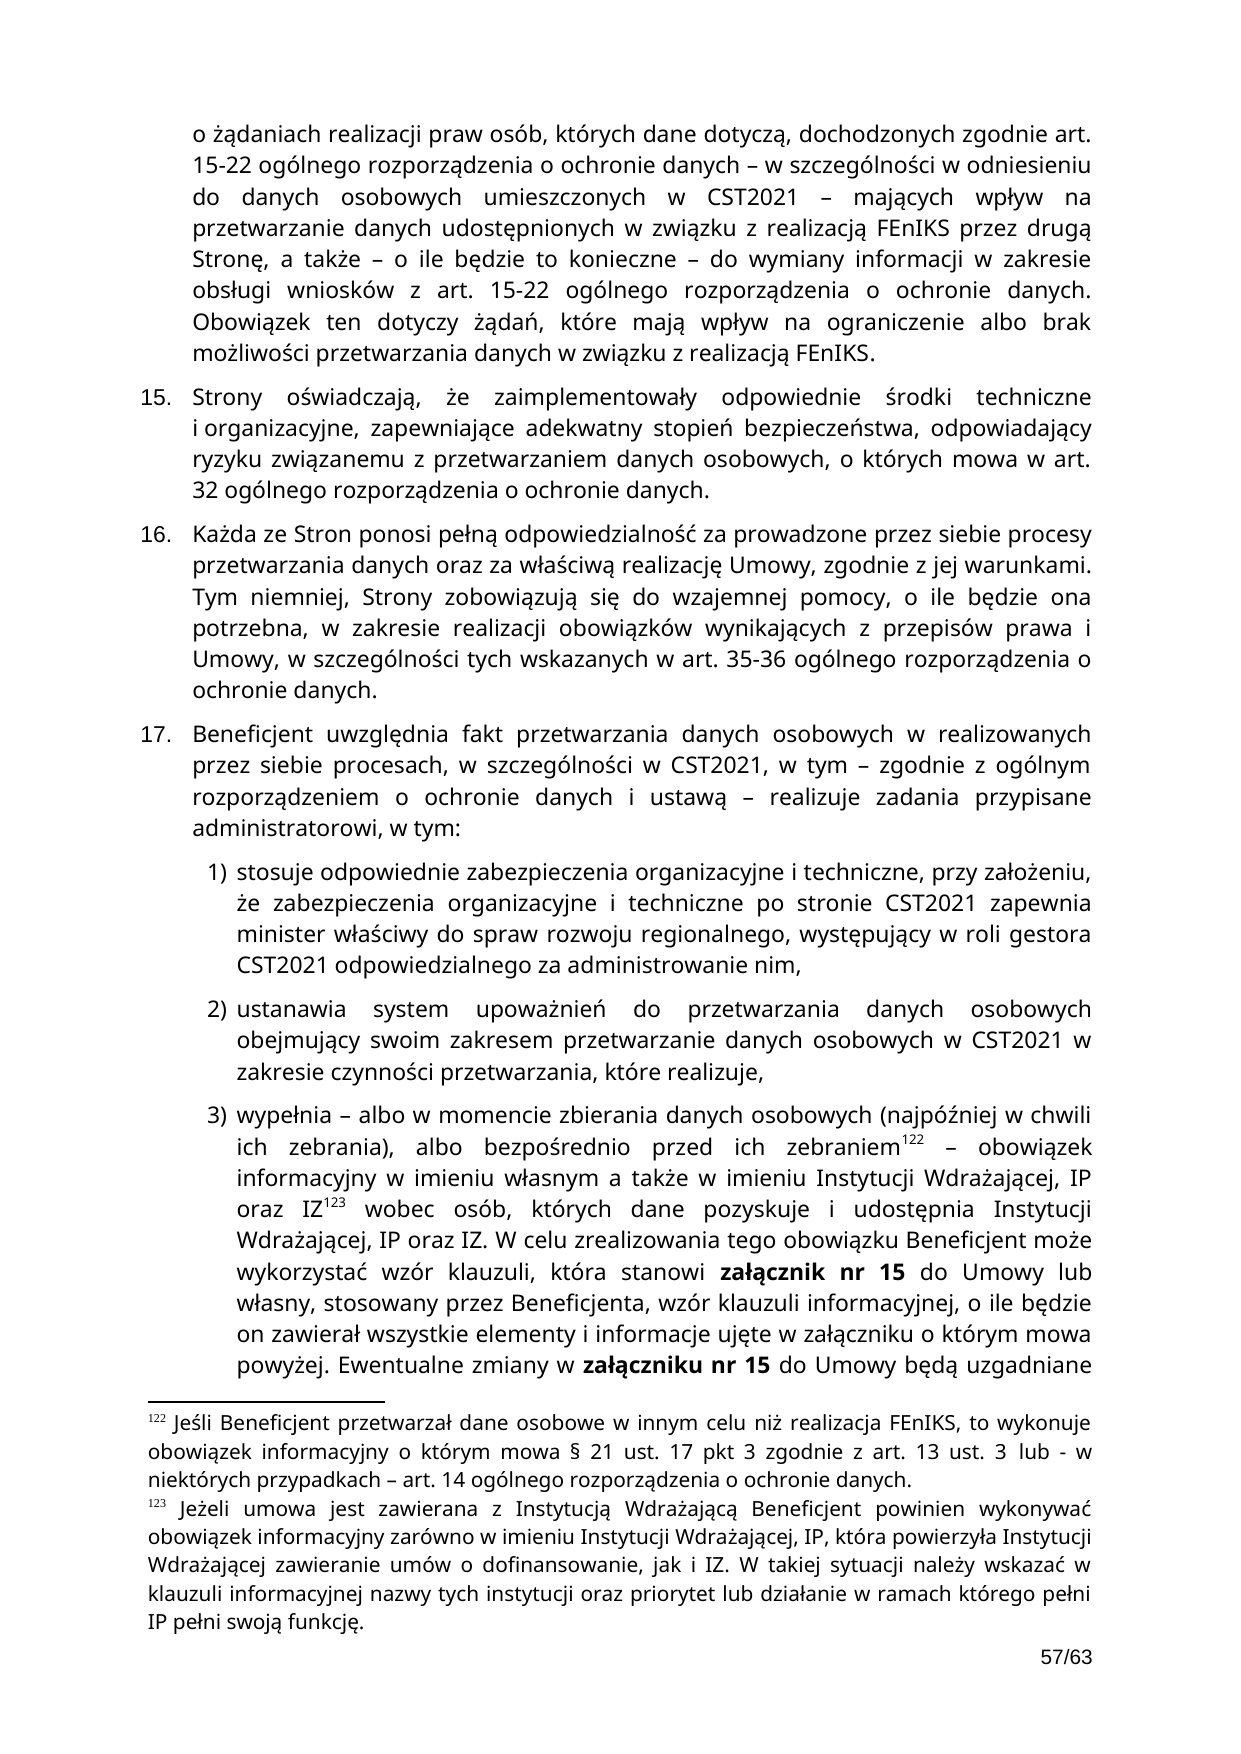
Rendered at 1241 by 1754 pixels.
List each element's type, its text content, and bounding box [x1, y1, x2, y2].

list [207, 1099, 1092, 1381]
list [133, 118, 1092, 368]
list stosuje odpowiednie zabezpieczenia organizacyjne i techniczne, przy założeniu, że zabezpieczenia organizacyjne i techniczne po stronie CST2021 zapewnia minister właściwy do spraw rozwoju regionalnego, występujący w roli gestora CST2021 odpowiedzialnego za administrowanie nim, [207, 856, 1092, 981]
list Każda ze Stron ponosi pełną odpowiedzialność za prowadzone przez siebie procesy przetwarzania danych oraz za właściwą realizację Umowy, zgodnie z jej warunkami. Tym niemniej, Strony zobowiązują się do wzajemnej pomocy, o ile będzie ona potrzebna, w zakresie realizacji obowiązków wynikających z przepisów prawa i Umowy, w szczególności tych wskazanych w art. 35-36 ogólnego rozporządzenia o ochronie danych. [140, 518, 1092, 706]
list Strony oświadczają, że zaimplementowały odpowiednie środki techniczne i organizacyjne, zapewniające adekwatny stopień bezpieczeństwa, odpowiadający ryzyku związanemu z przetwarzaniem danych osobowych, o których mowa w art. 32 ogólnego rozporządzenia o ochronie danych. [140, 381, 1092, 506]
list Beneficjent uwzględnia fakt przetwarzania danych osobowych w realizowanych przez siebie procesach, w szczególności w CST2021, w tym – zgodnie z ogólnym rozporządzeniem o ochronie danych i ustawą – realizuje zadania przypisane administratorowi, w tym: [140, 718, 1092, 843]
list ustanawia system upoważnień do przetwarzania danych osobowych obejmujący swoim zakresem przetwarzanie danych osobowych w CST2021 w zakresie czynności przetwarzania, które realizuje, [207, 993, 1092, 1087]
